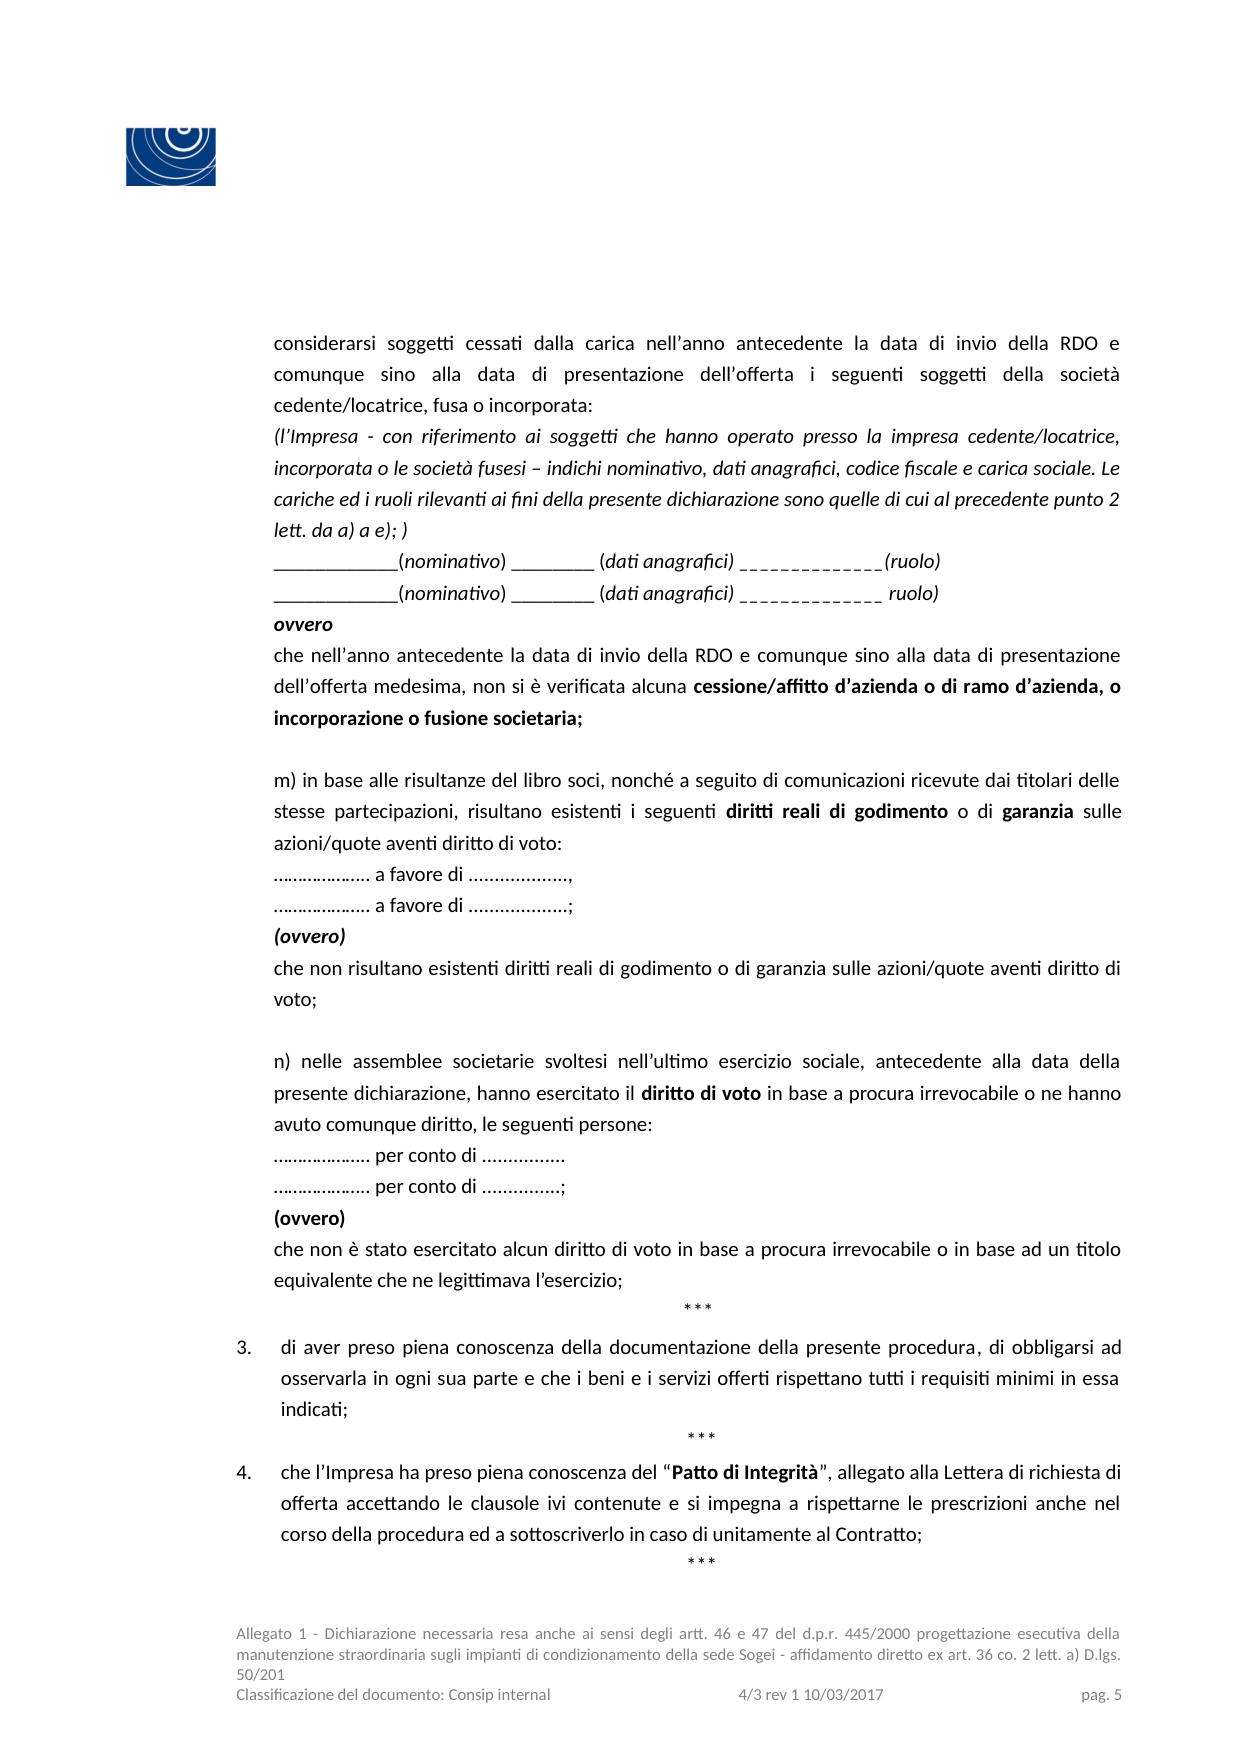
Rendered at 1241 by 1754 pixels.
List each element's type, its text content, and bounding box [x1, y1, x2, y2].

list di aver preso piena conoscenza della documentazione della presente procedura, di obbligarsi ad osservarla in ogni sua parte e che i beni e i servizi offerti rispettano tutti i requisiti minimi in essa indicati; [236, 1329, 1122, 1423]
list ovvero [274, 606, 1122, 637]
text (ovvero) [273, 919, 1122, 950]
list che nell’anno antecedente la data di invio della RDO e comunque sino alla data di presentazione dell’offerta medesima, non si è verificata alcuna cessione/affitto d’azienda o di ramo d’azienda, o incorporazione o fusione societaria; [274, 637, 1122, 731]
text n) nelle assemblee societarie svoltesi nell’ultimo esercizio sociale, antecedente alla data della presente dichiarazione, hanno esercitato il diritto di voto in base a procura irrevocabile o ne hanno avuto comunque diritto, le seguenti persone: [273, 1044, 1122, 1137]
list (l’Impresa - con riferimento ai soggetti che hanno operato presso la impresa cedente/locatrice, incorporata o le società fusesi – indichi nominativo, dati anagrafici, codice fiscale e carica sociale. Le cariche ed i ruoli rilevanti ai fini della presente dichiarazione sono quelle di cui al precedente punto 2 lett. da a) a e); ) [274, 419, 1122, 544]
list *** [281, 1423, 1122, 1454]
text ____________(nominativo) ________ (dati anagrafici) ______________ ruolo) [273, 575, 1122, 606]
text ……………….. per conto di ...............; [273, 1169, 1122, 1200]
picture [0, 0, 216, 185]
list che l’Impresa ha preso piena conoscenza del “Patto di Integrità”, allegato alla Lettera di richiesta di offerta accettando le clausole ivi contenute e si impegna a rispettarne le prescrizioni anche nel corso della procedura ed a sottoscriverlo in caso di unitamente al Contratto; [236, 1454, 1122, 1548]
text ……………….. a favore di ..................., [273, 856, 1122, 887]
text che non risultano esistenti diritti reali di godimento o di garanzia sulle azioni/quote aventi diritto di voto; [273, 950, 1122, 1012]
text (ovvero) [273, 1200, 1122, 1231]
text che non è stato esercitato alcun diritto di voto in base a procura irrevocabile o in base ad un titolo equivalente che ne legittimava l’esercizio; [273, 1231, 1122, 1294]
text ……………….. per conto di ................ [273, 1137, 1122, 1169]
text m) in base alle risultanze del libro soci, nonché a seguito di comunicazioni ricevute dai titolari delle stesse partecipazioni, risultano esistenti i seguenti diritti reali di godimento o di garanzia sulle azioni/quote aventi diritto di voto: [273, 762, 1122, 856]
text *** [273, 1294, 1122, 1325]
text ……………….. a favore di ...................; [273, 887, 1122, 919]
text ____________(nominativo) ________ (dati anagrafici) ______________(ruolo) [273, 544, 1122, 575]
list *** [281, 1548, 1122, 1579]
